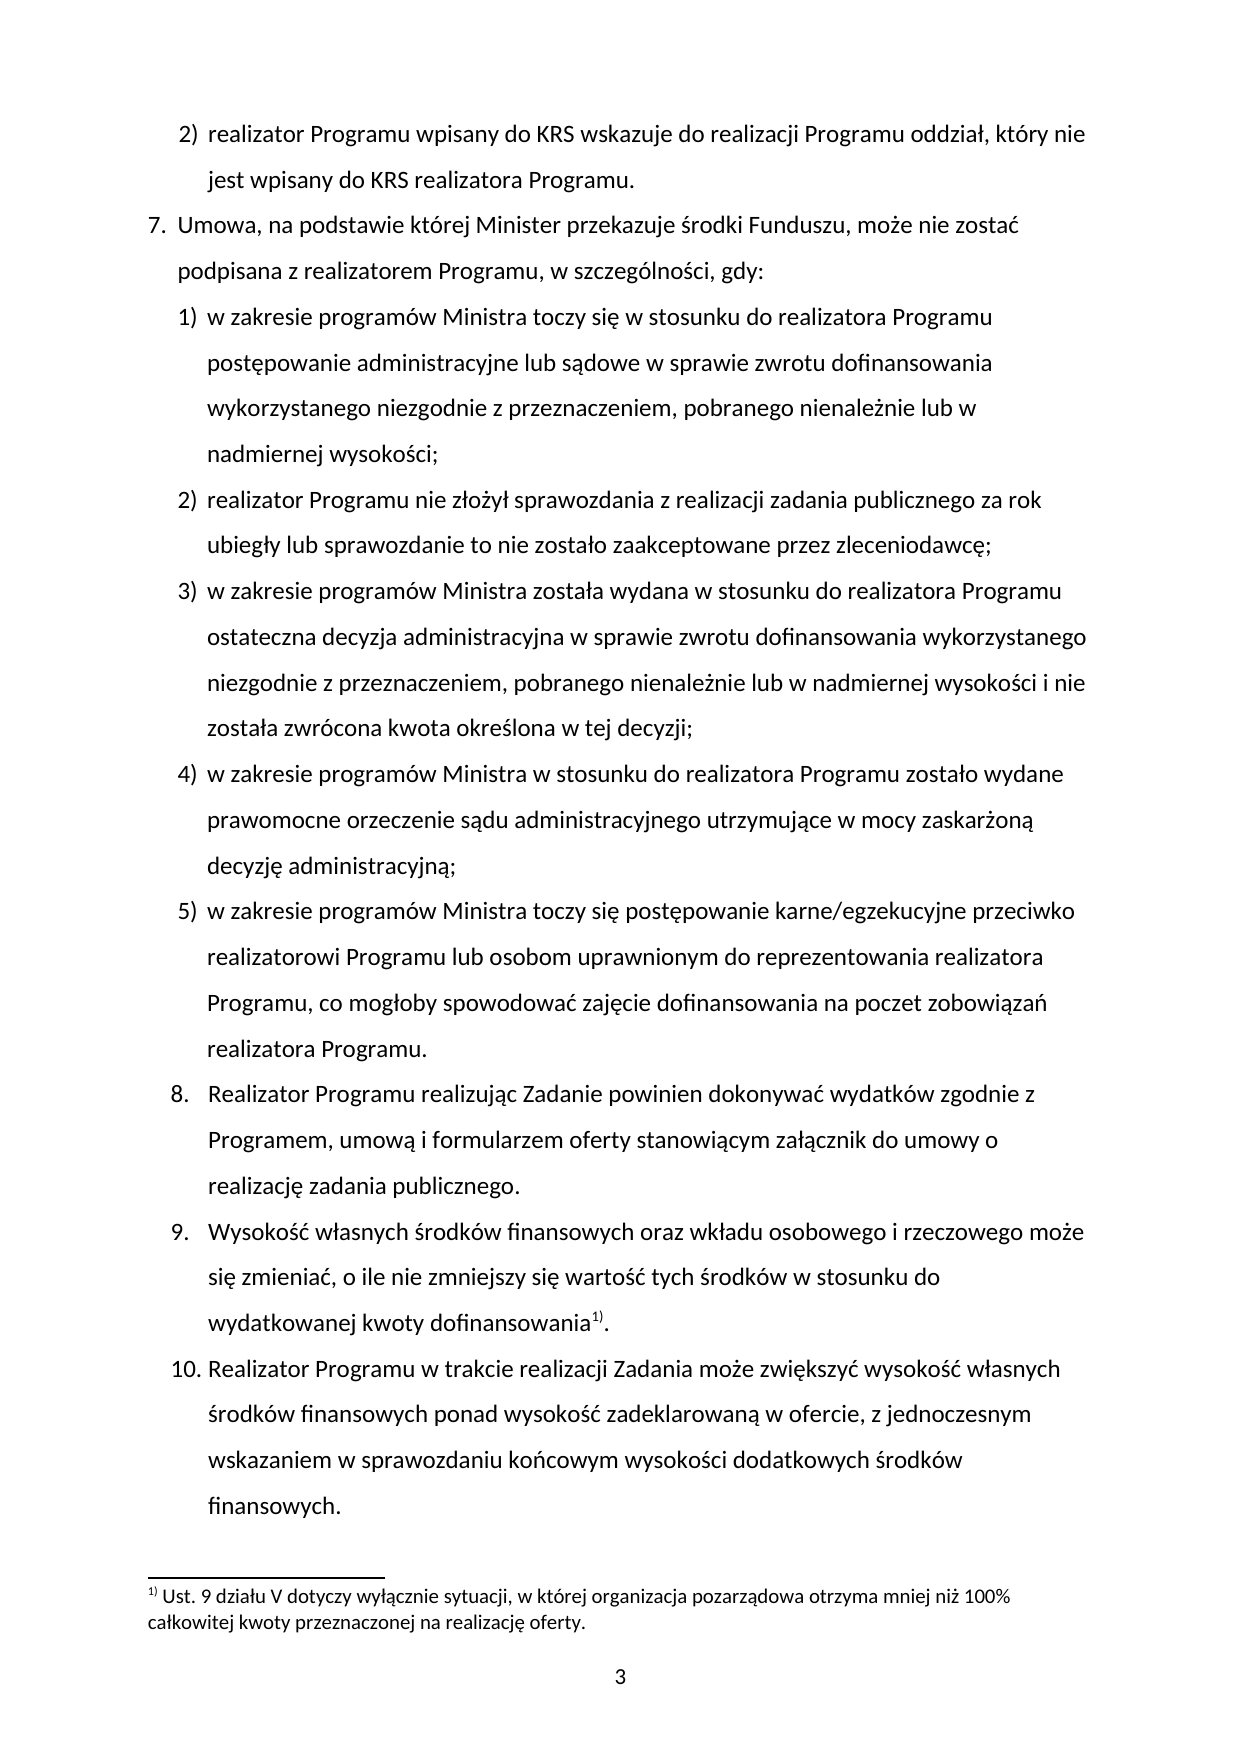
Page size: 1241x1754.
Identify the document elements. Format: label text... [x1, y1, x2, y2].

list w zakresie programów Ministra toczy się w stosunku do realizatora Programu postępowanie administracyjne lub sądowe w sprawie zwrotu dofinansowania wykorzystanego niezgodnie z przeznaczeniem, pobranego nienależnie lub w nadmiernej wysokości; [177, 301, 1092, 469]
list realizator Programu wpisany do KRS wskazuje do realizacji Programu oddział, który nie jest wpisany do KRS realizatora Programu. [178, 118, 1092, 194]
list w zakresie programów Ministra w stosunku do realizatora Programu zostało wydane prawomocne orzeczenie sądu administracyjnego utrzymujące w mocy zaskarżoną decyzję administracyjną; [177, 758, 1092, 880]
list Umowa, na podstawie której Minister przekazuje środki Funduszu, może nie zostać podpisana z realizatorem Programu, w szczególności, gdy: [148, 209, 1092, 286]
list Wysokość własnych środków finansowych oraz wkładu osobowego i rzeczowego może się zmieniać, o ile nie zmniejszy się wartość tych środków w stosunku do wydatkowanej kwoty dofinansowania). [170, 1216, 1092, 1338]
list Realizator Programu w trakcie realizacji Zadania może zwiększyć wysokość własnych środków finansowych ponad wysokość zadeklarowaną w ofercie, z jednoczesnym wskazaniem w sprawozdaniu końcowym wysokości dodatkowych środków finansowych. [170, 1353, 1092, 1521]
list w zakresie programów Ministra została wydana w stosunku do realizatora Programu ostateczna decyzja administracyjna w sprawie zwrotu dofinansowania wykorzystanego niezgodnie z przeznaczeniem, pobranego nienależnie lub w nadmiernej wysokości i nie została zwrócona kwota określona w tej decyzji; [177, 575, 1092, 743]
list realizator Programu nie złożył sprawozdania z realizacji zadania publicznego za rok ubiegły lub sprawozdanie to nie zostało zaakceptowane przez zleceniodawcę; [177, 484, 1092, 560]
list w zakresie programów Ministra toczy się postępowanie karne/egzekucyjne przeciwko realizatorowi Programu lub osobom uprawnionym do reprezentowania realizatora Programu, co mogłoby spowodować zajęcie dofinansowania na poczet zobowiązań realizatora Programu. [177, 896, 1092, 1063]
list Realizator Programu realizując Zadanie powinien dokonywać wydatków zgodnie z Programem, umową i formularzem oferty stanowiącym załącznik do umowy o realizację zadania publicznego. [170, 1078, 1093, 1200]
